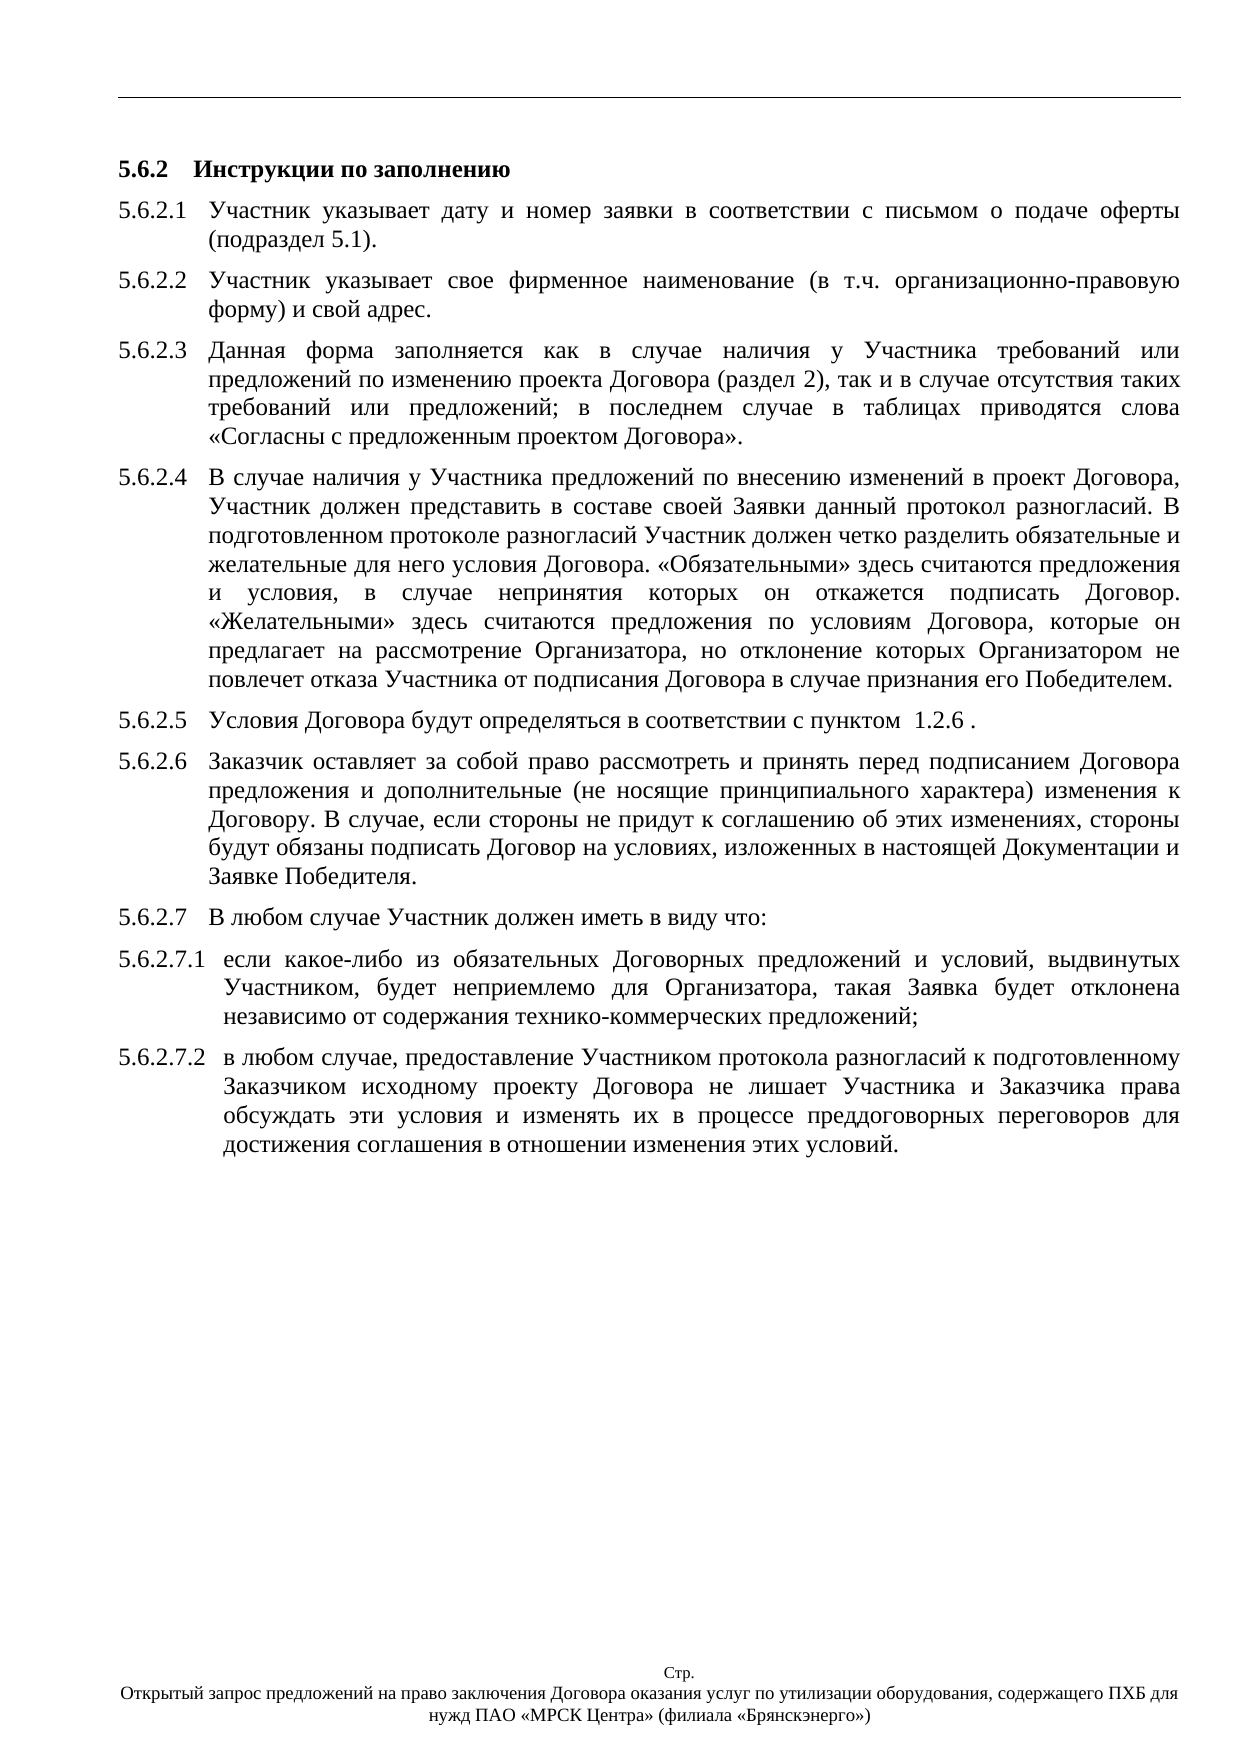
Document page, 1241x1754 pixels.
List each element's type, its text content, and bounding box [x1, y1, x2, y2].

list в любом случае, предоставление Участником протокола разногласий к подготовленному Заказчиком исходному проекту Договора не лишает Участника и Заказчика права обсуждать эти условия и изменять их в процессе преддоговорных переговоров для достижения соглашения в отношении изменения этих условий. [118, 1042, 1181, 1157]
list Участник указывает дату и номер заявки в соответствии с письмом о подаче оферты (подраздел 5.1). [118, 195, 1181, 252]
list В любом случае Участник должен иметь в виду что: [118, 902, 1181, 931]
list В случае наличия у Участника предложений по внесению изменений в проект Договора, Участник должен представить в составе своей Заявки данный протокол разногласий. В подготовленном протоколе разногласий Участник должен четко разделить обязательные и желательные для него условия Договора. «Обязательными» здесь считаются предложения и условия, в случае непринятия которых он откажется подписать Договор. «Желательными» здесь считаются предложения по условиям Договора, которые он предлагает на рассмотрение Организатора, но отклонение которых Организатором не повлечет отказа Участника от подписания Договора в случае признания его Победителем. [118, 462, 1181, 692]
list если какое-либо из обязательных Договорных предложений и условий, выдвинутых Участником, будет неприемлемо для Организатора, такая Заявка будет отклонена независимо от содержания технико-коммерческих предложений; [118, 944, 1181, 1030]
list Условия Договора будут определяться в соответствии с пунктом 1.2.6 . [118, 705, 1181, 734]
list Участник указывает свое фирменное наименование (в т.ч. организационно-правовую форму) и свой адрес. [118, 265, 1181, 322]
subtitle Инструкции по заполнению [118, 154, 1181, 182]
list Заказчик оставляет за собой право рассмотреть и принять перед подписанием Договора предложения и дополнительные (не носящие принципиального характера) изменения к Договору. В случае, если стороны не придут к соглашению об этих изменениях, стороны будут обязаны подписать Договор на условиях, изложенных в настоящей Документации и Заявке Победителя. [118, 746, 1181, 890]
list Данная форма заполняется как в случае наличия у Участника требований или предложений по изменению проекта Договора (раздел 2), так и в случае отсутствия таких требований или предложений; в последнем случае в таблицах приводятся слова «Согласны с предложенным проектом Договора». [118, 335, 1181, 450]
